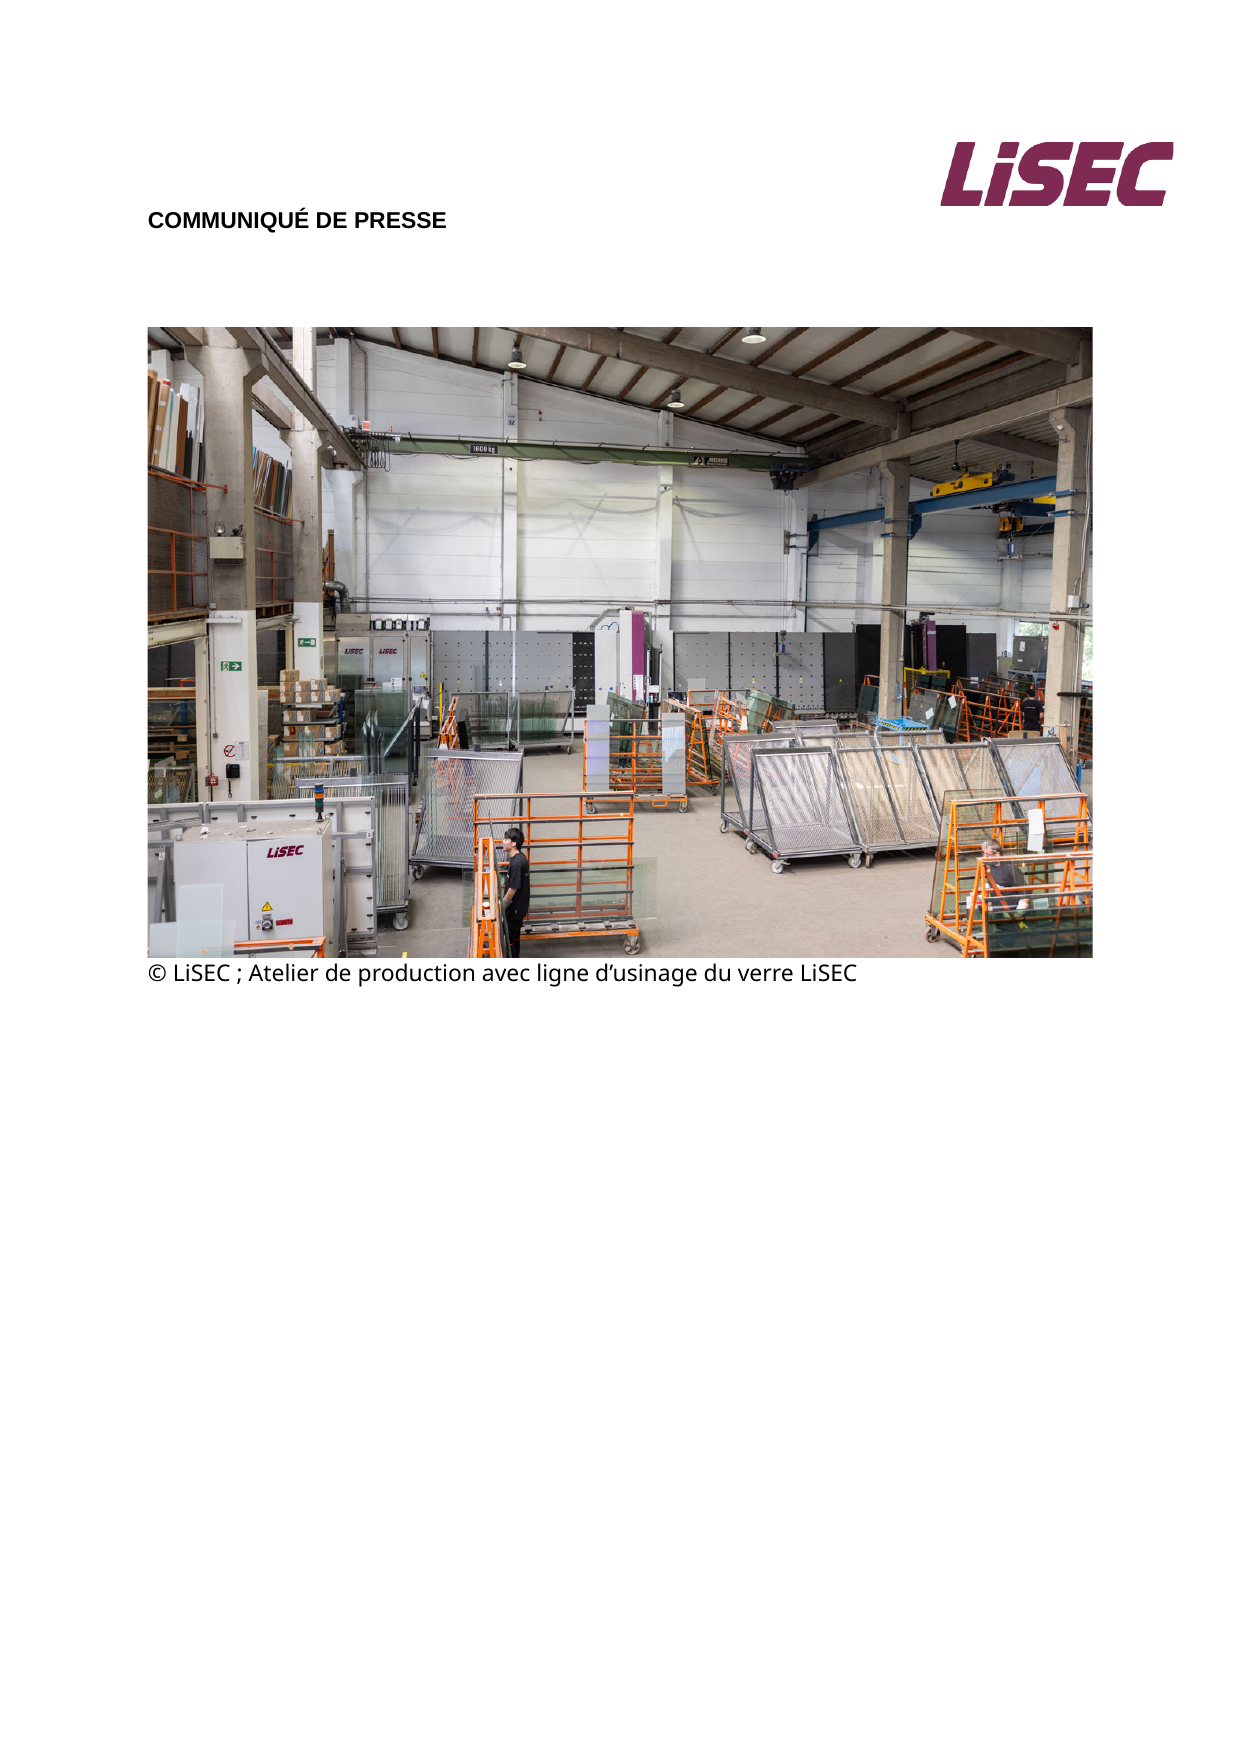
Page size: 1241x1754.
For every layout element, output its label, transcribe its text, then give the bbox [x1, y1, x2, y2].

text © LiSEC ; Atelier de production avec ligne d’usinage du verre LiSEC [148, 958, 1093, 989]
picture [147, 327, 1093, 958]
picture [939, 142, 1173, 205]
